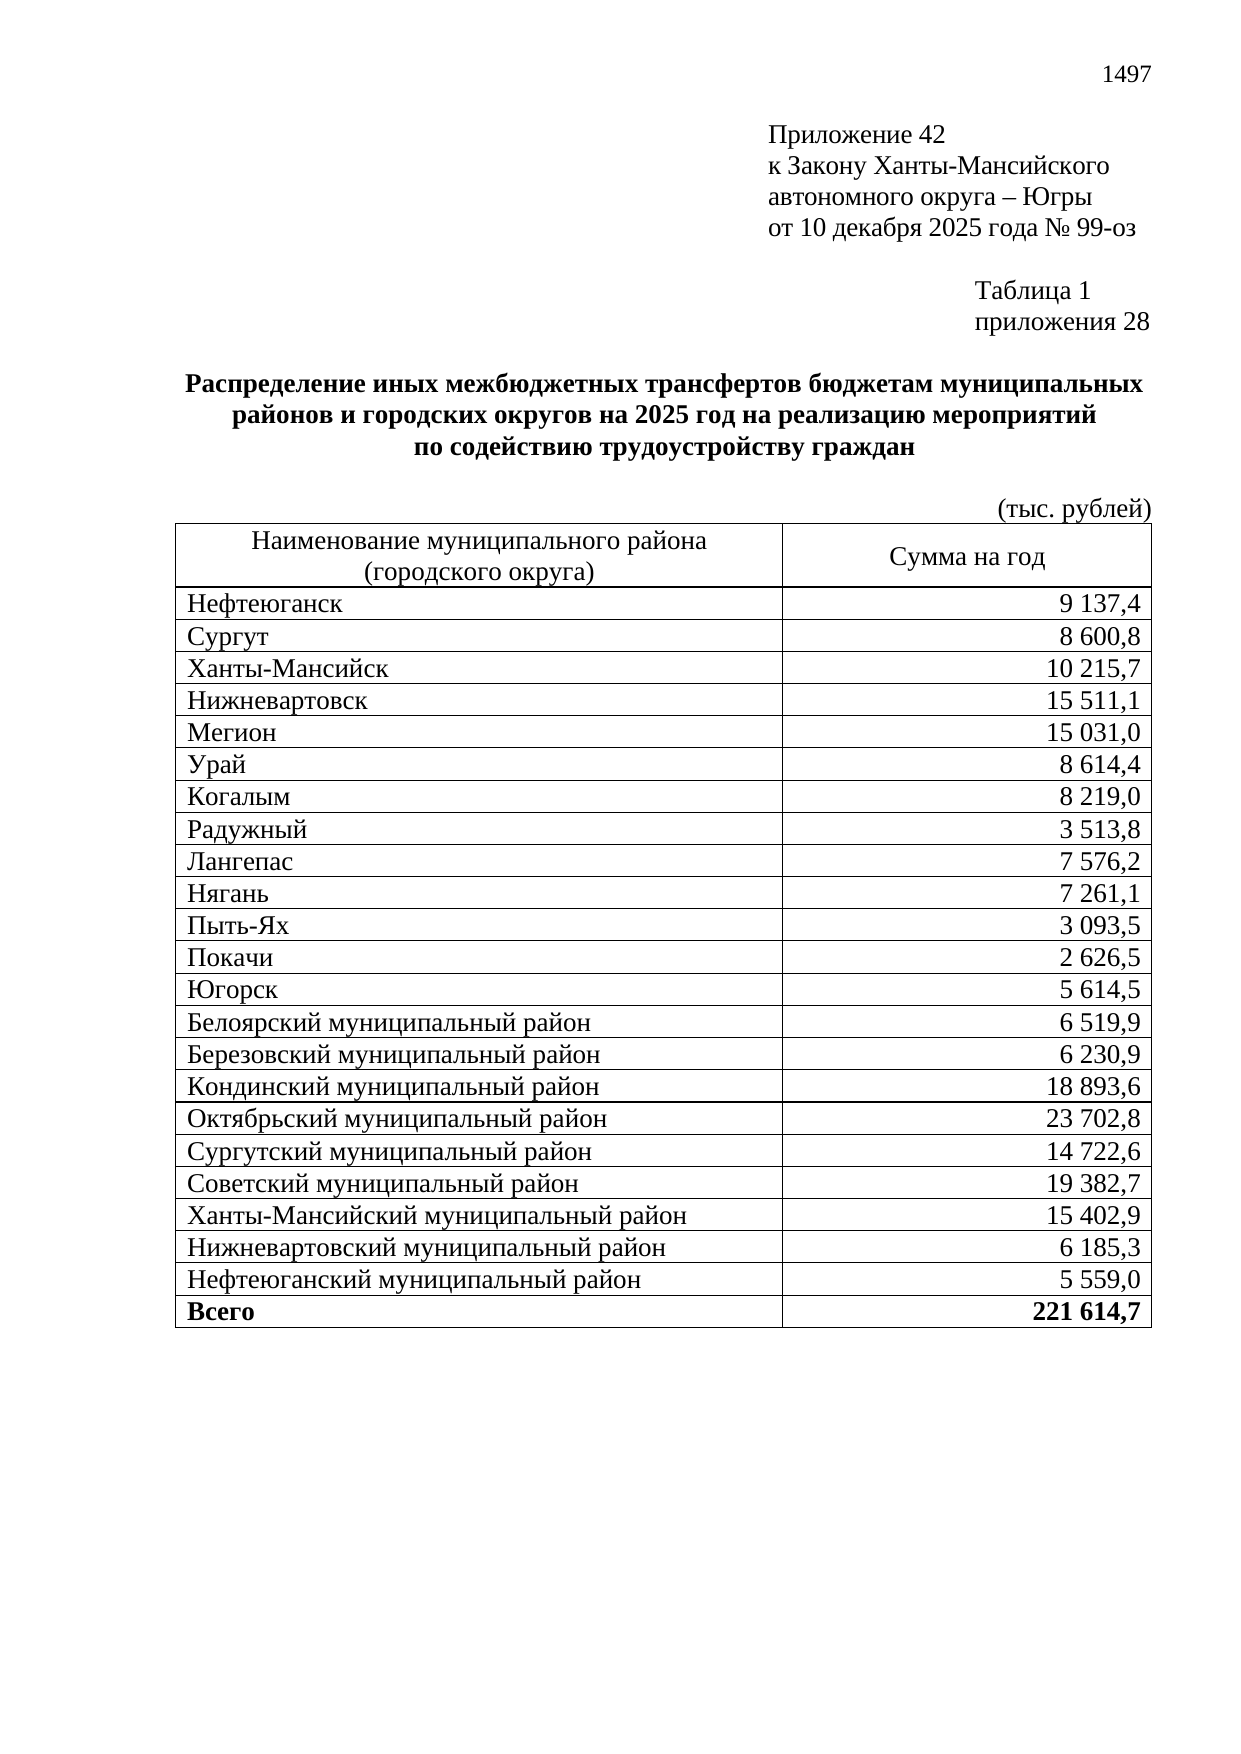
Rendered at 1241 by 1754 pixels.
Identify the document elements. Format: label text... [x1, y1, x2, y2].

text Приложение 42 [768, 118, 1152, 149]
table_header Наименование муниципального района (городского округа) [176, 524, 782, 586]
text приложения 28 [974, 305, 1152, 336]
table_cell Сургутский муниципальный район [176, 1135, 782, 1166]
table_cell Урай [176, 748, 782, 779]
table_cell 5 614,5 [783, 974, 1151, 1005]
table_cell Пыть-Ях [176, 909, 782, 940]
table_cell Нижневартовск [176, 684, 782, 715]
table_cell Нефтеюганск [176, 588, 782, 618]
table_cell Югорск [176, 974, 782, 1005]
table_cell Советский муниципальный район [176, 1167, 782, 1198]
table_cell 15 511,1 [783, 684, 1151, 715]
text (тыс. рублей) [177, 492, 1152, 523]
table_cell Нягань [176, 877, 782, 908]
table_cell Ханты-Мансийск [176, 652, 782, 683]
table_cell Ханты-Мансийский муниципальный район [176, 1199, 782, 1230]
table_cell 9 137,4 [783, 588, 1151, 618]
table_cell 221 614,7 [783, 1296, 1151, 1327]
table_cell 23 702,8 [783, 1103, 1151, 1133]
table_cell 14 722,6 [783, 1135, 1151, 1166]
table_cell 3 093,5 [783, 909, 1151, 940]
table_cell Лангепас [176, 845, 782, 876]
table_cell 8 614,4 [783, 748, 1151, 779]
table_cell Нефтеюганский муниципальный район [176, 1263, 782, 1294]
table_cell 6 185,3 [783, 1231, 1151, 1262]
table_cell 8 219,0 [783, 781, 1151, 812]
table_cell 7 261,1 [783, 877, 1151, 908]
table_cell Покачи [176, 941, 782, 973]
table_cell Радужный [176, 813, 782, 844]
table_cell 8 600,8 [783, 620, 1151, 651]
table_cell Всего [176, 1296, 782, 1327]
text от 10 декабря 2025 года № 99-оз [768, 212, 1152, 243]
table_cell Кондинский муниципальный район [176, 1070, 782, 1101]
text к Закону Ханты-Мансийского [768, 149, 1152, 180]
table_cell 7 576,2 [783, 845, 1151, 876]
text по содействию трудоустройству граждан [177, 429, 1152, 461]
table_cell Нижневартовский муниципальный район [176, 1231, 782, 1262]
table_cell Белоярский муниципальный район [176, 1006, 782, 1037]
text Распределение иных межбюджетных трансфертов бюджетам муниципальных районов и городских округов на 2025 год на реализацию мероприятий [177, 367, 1152, 429]
table_cell 6 230,9 [783, 1038, 1151, 1069]
text автономного округа – Югры [768, 180, 1152, 212]
table_cell 15 031,0 [783, 716, 1151, 747]
table_cell Октябрьский муниципальный район [176, 1103, 782, 1133]
table_cell Березовский муниципальный район [176, 1038, 782, 1069]
table_cell 3 513,8 [783, 813, 1151, 844]
table_cell 5 559,0 [783, 1263, 1151, 1294]
table_cell Мегион [176, 716, 782, 747]
table_cell 6 519,9 [783, 1006, 1151, 1037]
table_cell 19 382,7 [783, 1167, 1151, 1198]
table_cell Сургут [176, 620, 782, 651]
table_cell Когалым [176, 781, 782, 812]
table_cell 2 626,5 [783, 941, 1151, 973]
table_cell 10 215,7 [783, 652, 1151, 683]
text Таблица 1 [974, 274, 1152, 305]
table_header Сумма на год [783, 524, 1151, 586]
table_cell 15 402,9 [783, 1199, 1151, 1230]
table_cell 18 893,6 [783, 1070, 1151, 1101]
